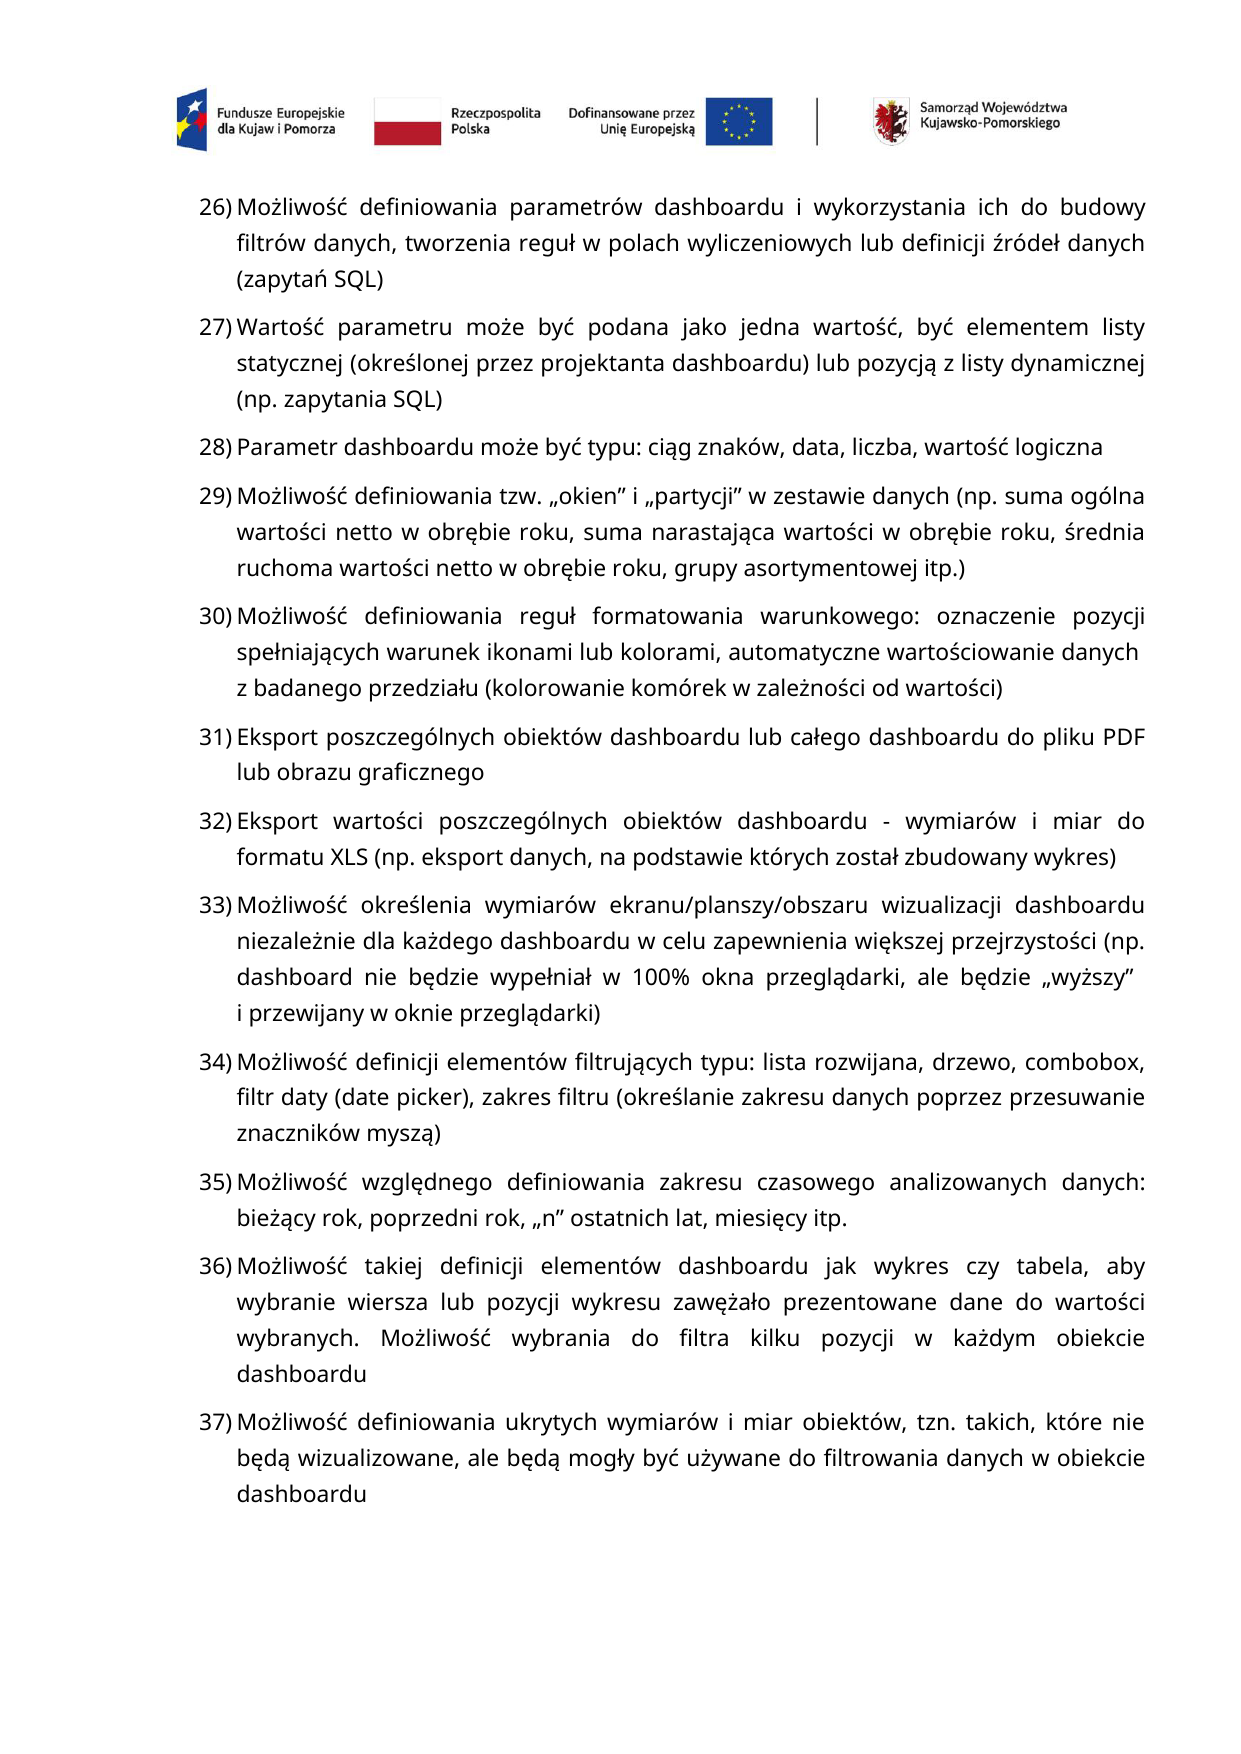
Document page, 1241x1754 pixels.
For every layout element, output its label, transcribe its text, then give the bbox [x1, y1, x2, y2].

list Możliwość definiowania parametrów dashboardu i wykorzystania ich do budowy filtrów danych, tworzenia reguł w polach wyliczeniowych lub definicji źródeł danych (zapytań SQL) [199, 191, 1146, 294]
list Eksport poszczególnych obiektów dashboardu lub całego dashboardu do pliku PDF lub obrazu graficznego [199, 720, 1146, 788]
list Możliwość określenia wymiarów ekranu/planszy/obszaru wizualizacji dashboardu niezależnie dla każdego dashboardu w celu zapewnienia większej przejrzystości (np. dashboard nie będzie wypełniał w 100% okna przeglądarki, ale będzie „wyższy” i przewijany w oknie przeglądarki) [199, 889, 1146, 1028]
list Możliwość definicji elementów filtrujących typu: lista rozwijana, drzewo, combobox, filtr daty (date picker), zakres filtru (określanie zakresu danych poprzez przesuwanie znaczników myszą) [199, 1045, 1146, 1148]
list Możliwość względnego definiowania zakresu czasowego analizowanych danych: bieżący rok, poprzedni rok, „n” ostatnich lat, miesięcy itp. [199, 1166, 1146, 1233]
list Możliwość definiowania reguł formatowania warunkowego: oznaczenie pozycji spełniających warunek ikonami lub kolorami, automatyczne wartościowanie danych z badanego przedziału (kolorowanie komórek w zależności od wartości) [199, 600, 1146, 703]
list Możliwość definiowania ukrytych wymiarów i miar obiektów, tzn. takich, które nie będą wizualizowane, ale będą mogły być używane do filtrowania danych w obiekcie dashboardu [199, 1406, 1146, 1509]
list Możliwość definiowania tzw. „okien” i „partycji” w zestawie danych (np. suma ogólna wartości netto w obrębie roku, suma narastająca wartości w obrębie roku, średnia ruchoma wartości netto w obrębie roku, grupy asortymentowej itp.) [199, 480, 1146, 583]
list Eksport wartości poszczególnych obiektów dashboardu - wymiarów i miar do formatu XLS (np. eksport danych, na podstawie których został zbudowany wykres) [199, 805, 1146, 872]
list Parametr dashboardu może być typu: ciąg znaków, data, liczba, wartość logiczna [199, 431, 1146, 463]
list Wartość parametru może być podana jako jedna wartość, być elementem listy statycznej (określonej przez projektanta dashboardu) lub pozycją z listy dynamicznej (np. zapytania SQL) [199, 311, 1146, 414]
list Możliwość takiej definicji elementów dashboardu jak wykres czy tabela, aby wybranie wiersza lub pozycji wykresu zawężało prezentowane dane do wartości wybranych. Możliwość wybrania do filtra kilku pozycji w każdym obiekcie dashboardu [199, 1250, 1146, 1389]
